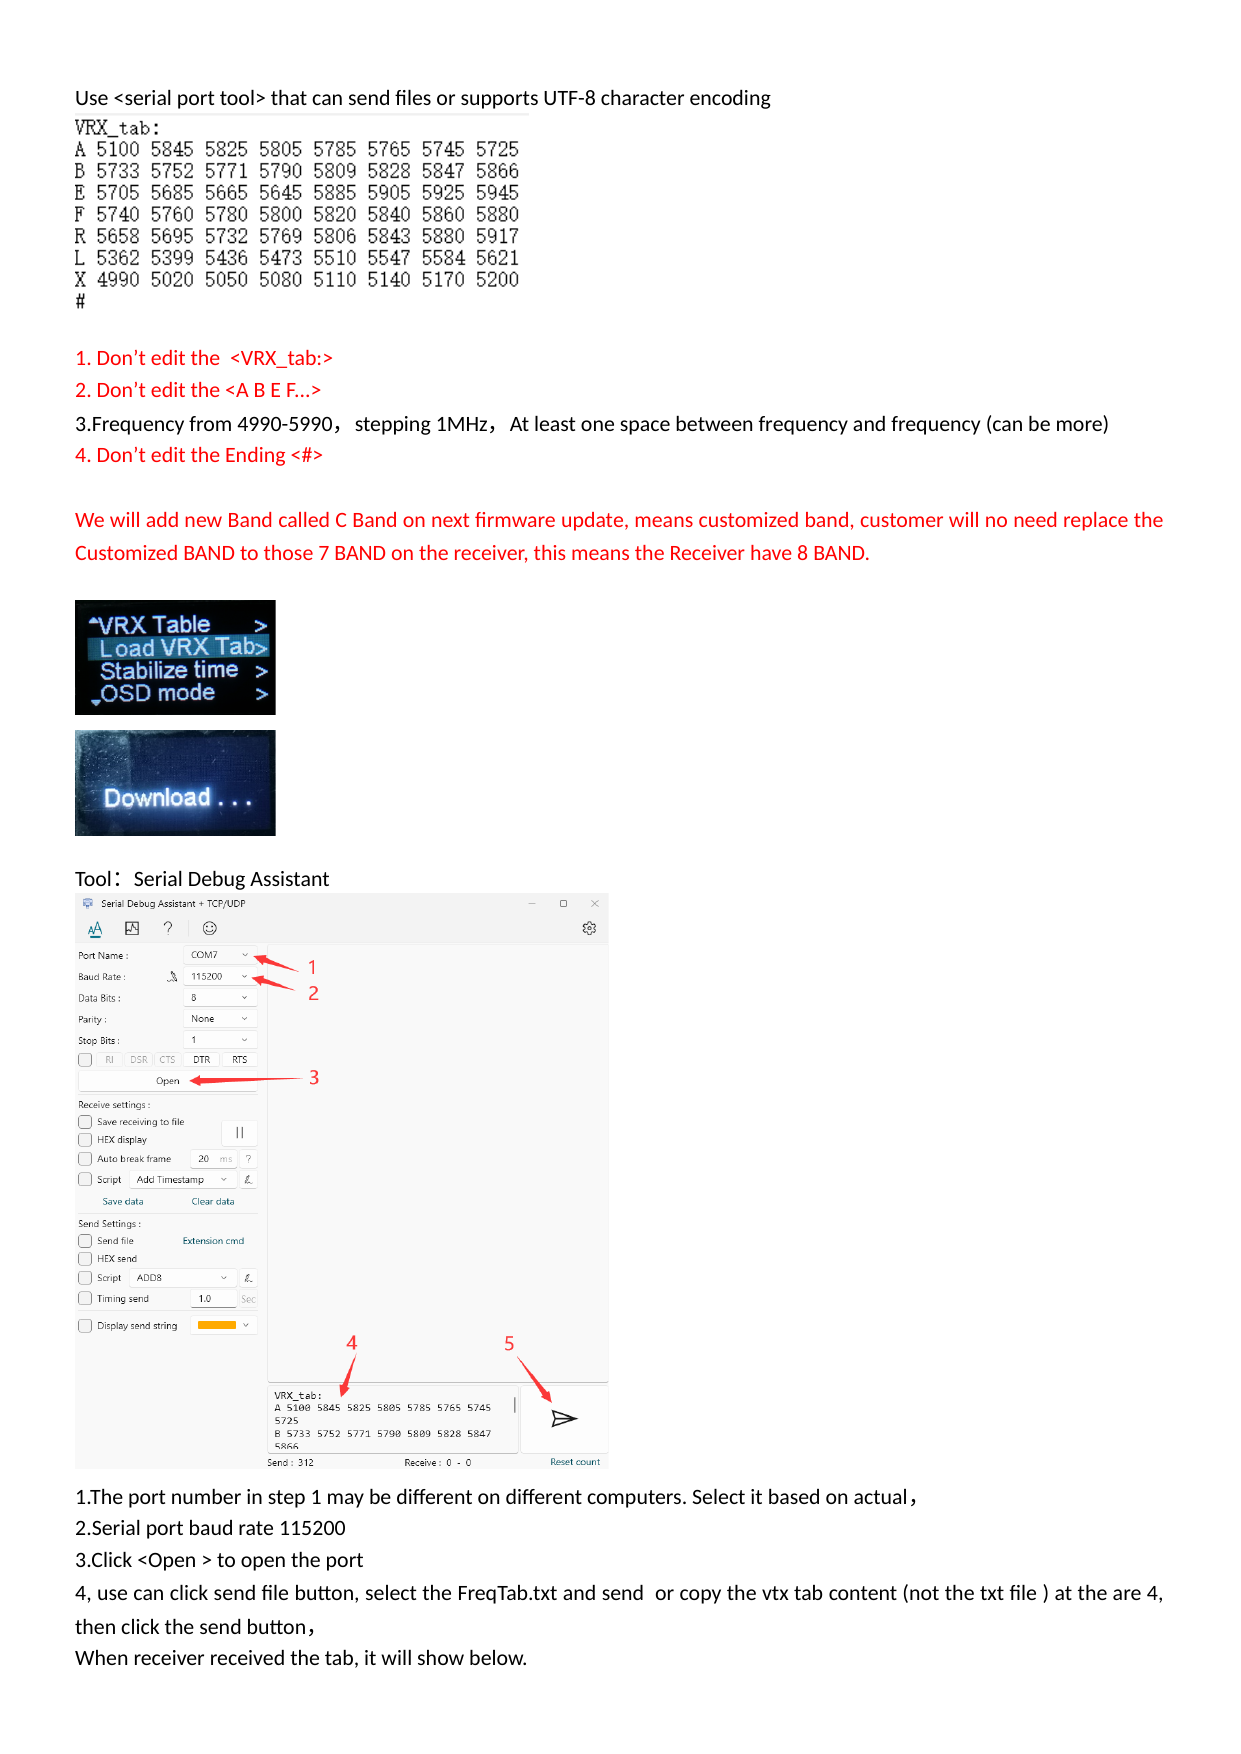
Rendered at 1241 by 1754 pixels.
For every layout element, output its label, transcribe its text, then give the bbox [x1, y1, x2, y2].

text 4. Don’t edit the Ending <#> [75, 438, 1165, 471]
text We will add new Band called C Band on next firmware update, means customized band, customer will no need replace the Customized BAND to those 7 BAND on the receiver, this means the Receiver have 8 BAND. [75, 503, 1165, 568]
text 2.Serial port baud rate 115200 [75, 1511, 1165, 1543]
text Use <serial port tool> that can send files or supports UTF-8 character encoding [75, 81, 1165, 113]
picture [75, 730, 276, 836]
text Tool：Serial Debug Assistant [75, 861, 1165, 893]
text 2. Don’t edit the <A B E F...> [75, 373, 1165, 406]
text 3.Click <Open > to open the port [75, 1543, 1165, 1576]
picture [75, 600, 276, 715]
text 3.Frequency from 4990-5990，stepping 1MHz，At least one space between frequency and frequency (can be more) [75, 406, 1165, 438]
picture [75, 893, 609, 1469]
text 1. Don’t edit the <VRX_tab:> [75, 341, 1165, 373]
text 4, use can click send file button, select the FreqTab.txt and send or copy the vtx tab content (not the txt file ) at the are 4, then click the send button， [75, 1576, 1165, 1641]
text 1.The port number in step 1 may be different on different computers. Select it based on actual， [75, 1478, 1165, 1511]
picture [75, 113, 529, 314]
text When receiver received the tab, it will show below. [75, 1641, 1165, 1673]
